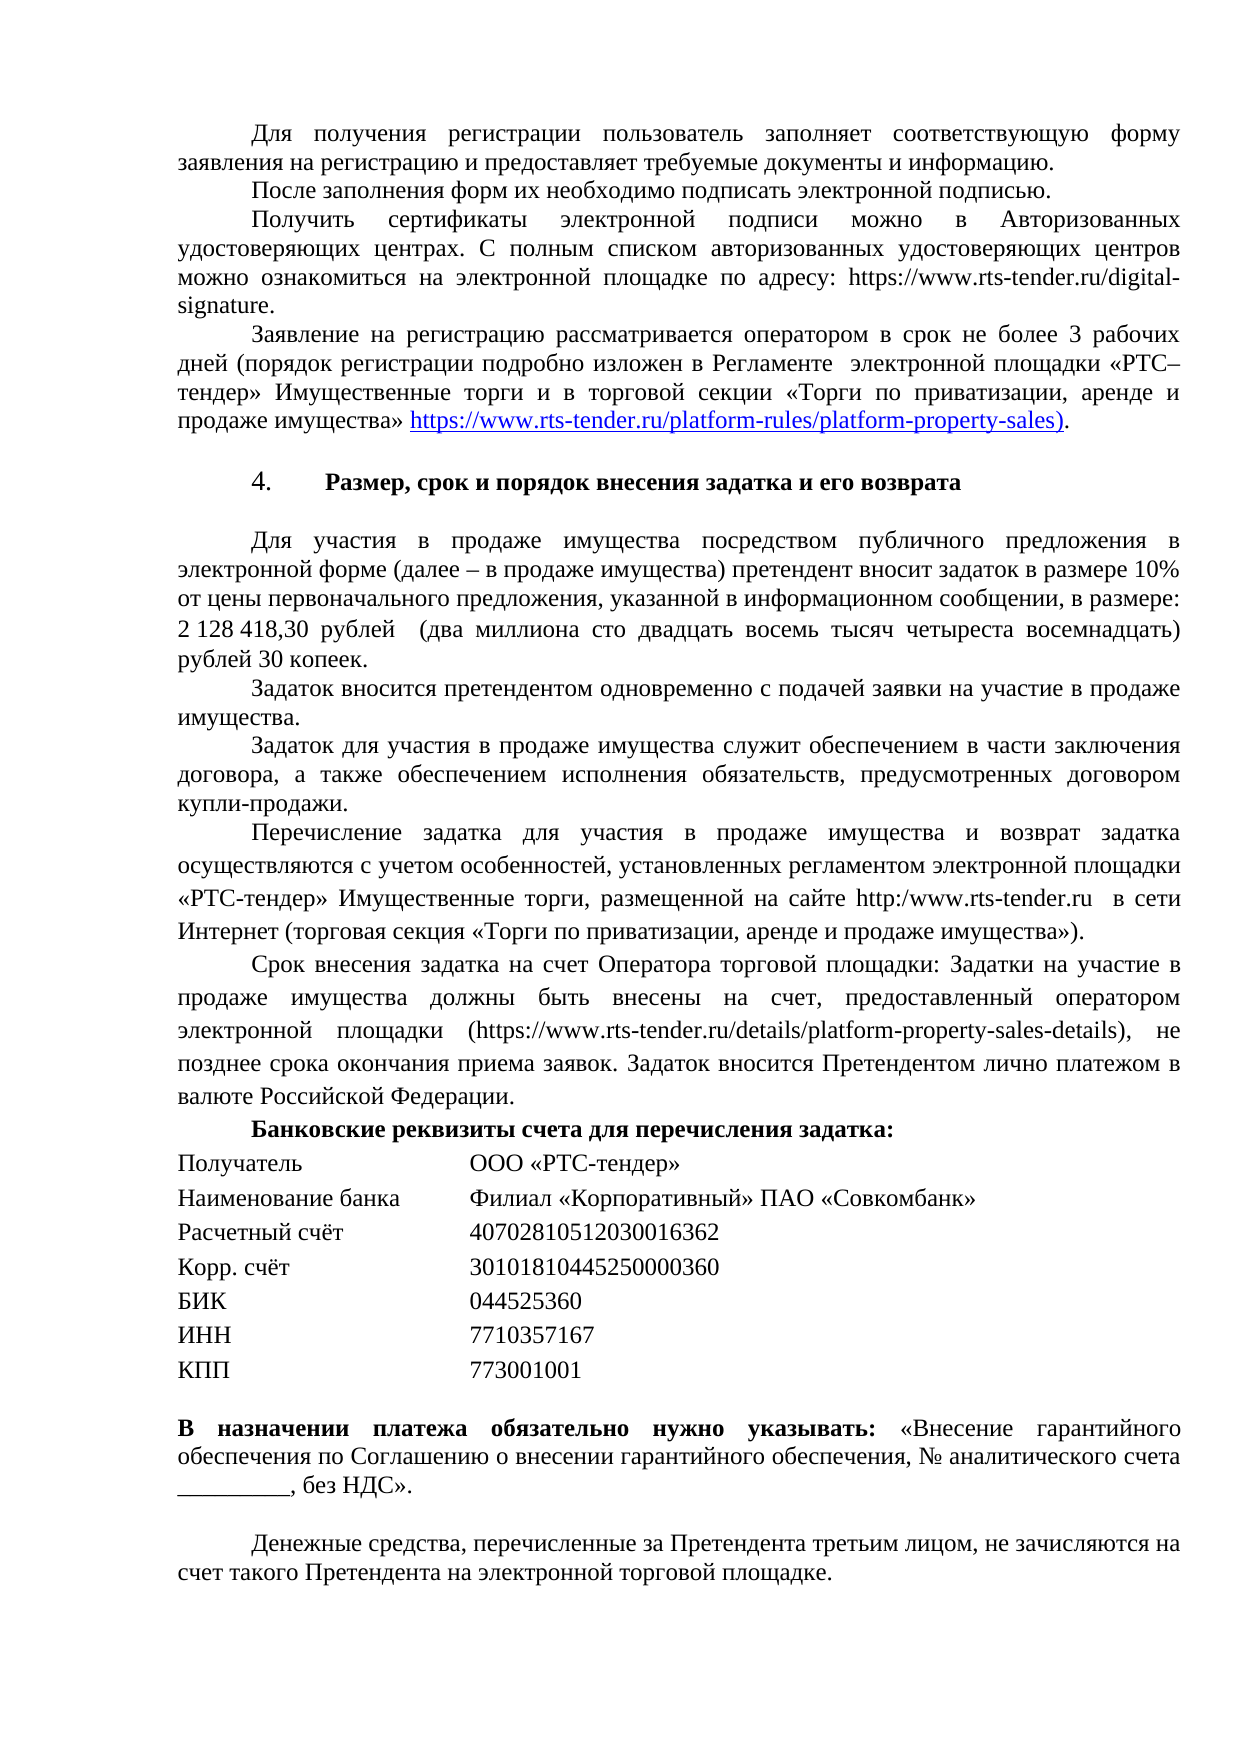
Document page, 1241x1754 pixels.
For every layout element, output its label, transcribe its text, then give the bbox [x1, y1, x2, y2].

table_cell БИК [177, 1280, 469, 1315]
text Денежные средства, перечисленные за Претендента третьим лицом, не зачисляются на счет такого Претендента на электронной торговой площадке. [177, 1528, 1181, 1586]
table_header ООО «РТС-тендер» [469, 1143, 1129, 1177]
list Размер, срок и порядок внесения задатка и его возврата [177, 463, 1181, 496]
table_cell Филиал «Корпоративный» ПАО «Совкомбанк» [469, 1177, 1129, 1212]
text Для получения регистрации пользователь заполняет соответствующую форму заявления на регистрацию и предоставляет требуемые документы и информацию. [177, 118, 1181, 176]
text Срок внесения задатка на счет Оператора торговой площадки: Задатки на участие в продаже имущества должны быть внесены на счет, предоставленный оператором электронной площадки (https://www.rts-tender.ru/details/platform-property-sales-details), не позднее срока окончания приема заявок. Задаток вносится Претендентом лично платежом в валюте Российской Федерации. [177, 949, 1181, 1110]
text После заполнения форм их необходимо подписать электронной подписью. [177, 176, 1181, 204]
table_cell 30101810445250000360 [469, 1246, 1129, 1280]
table_cell 40702810512030016362 [469, 1212, 1129, 1246]
table_cell 773001001 [469, 1349, 1129, 1383]
table_cell 044525360 [469, 1280, 1129, 1315]
table_cell ИНН [177, 1315, 469, 1349]
text Банковские реквизиты счета для перечисления задатка: [177, 1114, 1181, 1143]
table_cell 7710357167 [469, 1315, 1129, 1349]
text Задаток для участия в продаже имущества служит обеспечением в части заключения договора, а также обеспечением исполнения обязательств, предусмотренных договором купли-продажи. [177, 731, 1181, 817]
text В назначении платежа обязательно нужно указывать: «Внесение гарантийного обеспечения по Соглашению о внесении гарантийного обеспечения, № аналитического счета _________, без НДС». [177, 1413, 1181, 1499]
text Заявление на регистрацию рассматривается оператором в срок не более 3 рабочих дней (порядок регистрации подробно изложен в Регламенте электронной площадки «РТС–тендер» Имущественные торги и в торговой секции «Торги по приватизации, аренде и продаже имущества» https://www.rts-tender.ru/platform-rules/platform-property-sales). [177, 319, 1181, 434]
table_cell Расчетный счёт [177, 1212, 469, 1246]
text Задаток вносится претендентом одновременно с подачей заявки на участие в продаже имущества. [177, 673, 1181, 731]
table_cell КПП [177, 1349, 469, 1383]
table_cell Корр. счёт [177, 1246, 469, 1280]
text Для участия в продаже имущества посредством публичного предложения в электронной форме (далее – в продаже имущества) претендент вносит задаток в размере 10% от цены первоначального предложения, указанной в информационном сообщении, в размере: 2 128 418,30 рублей (два миллиона сто двадцать восемь тысяч четыреста восемнадцать) рублей 30 копеек. [177, 525, 1181, 673]
text Получить сертификаты электронной подписи можно в Авторизованных удостоверяющих центрах. С полным списком авторизованных удостоверяющих центров можно ознакомиться на электронной площадке по адресу: https://www.rts-tender.ru/digital-signature. [177, 204, 1181, 319]
text Перечисление задатка для участия в продаже имущества и возврат задатка осуществляются с учетом особенностей, установленных регламентом электронной площадки «РТС-тендер» Имущественные торги, размещенной на сайте http:/www.rts-tender.ru в сети Интернет (торговая секция «Торги по приватизации, аренде и продаже имущества»). [177, 817, 1181, 945]
table_header Получатель [177, 1143, 469, 1177]
table_cell Наименование банка [177, 1177, 469, 1212]
